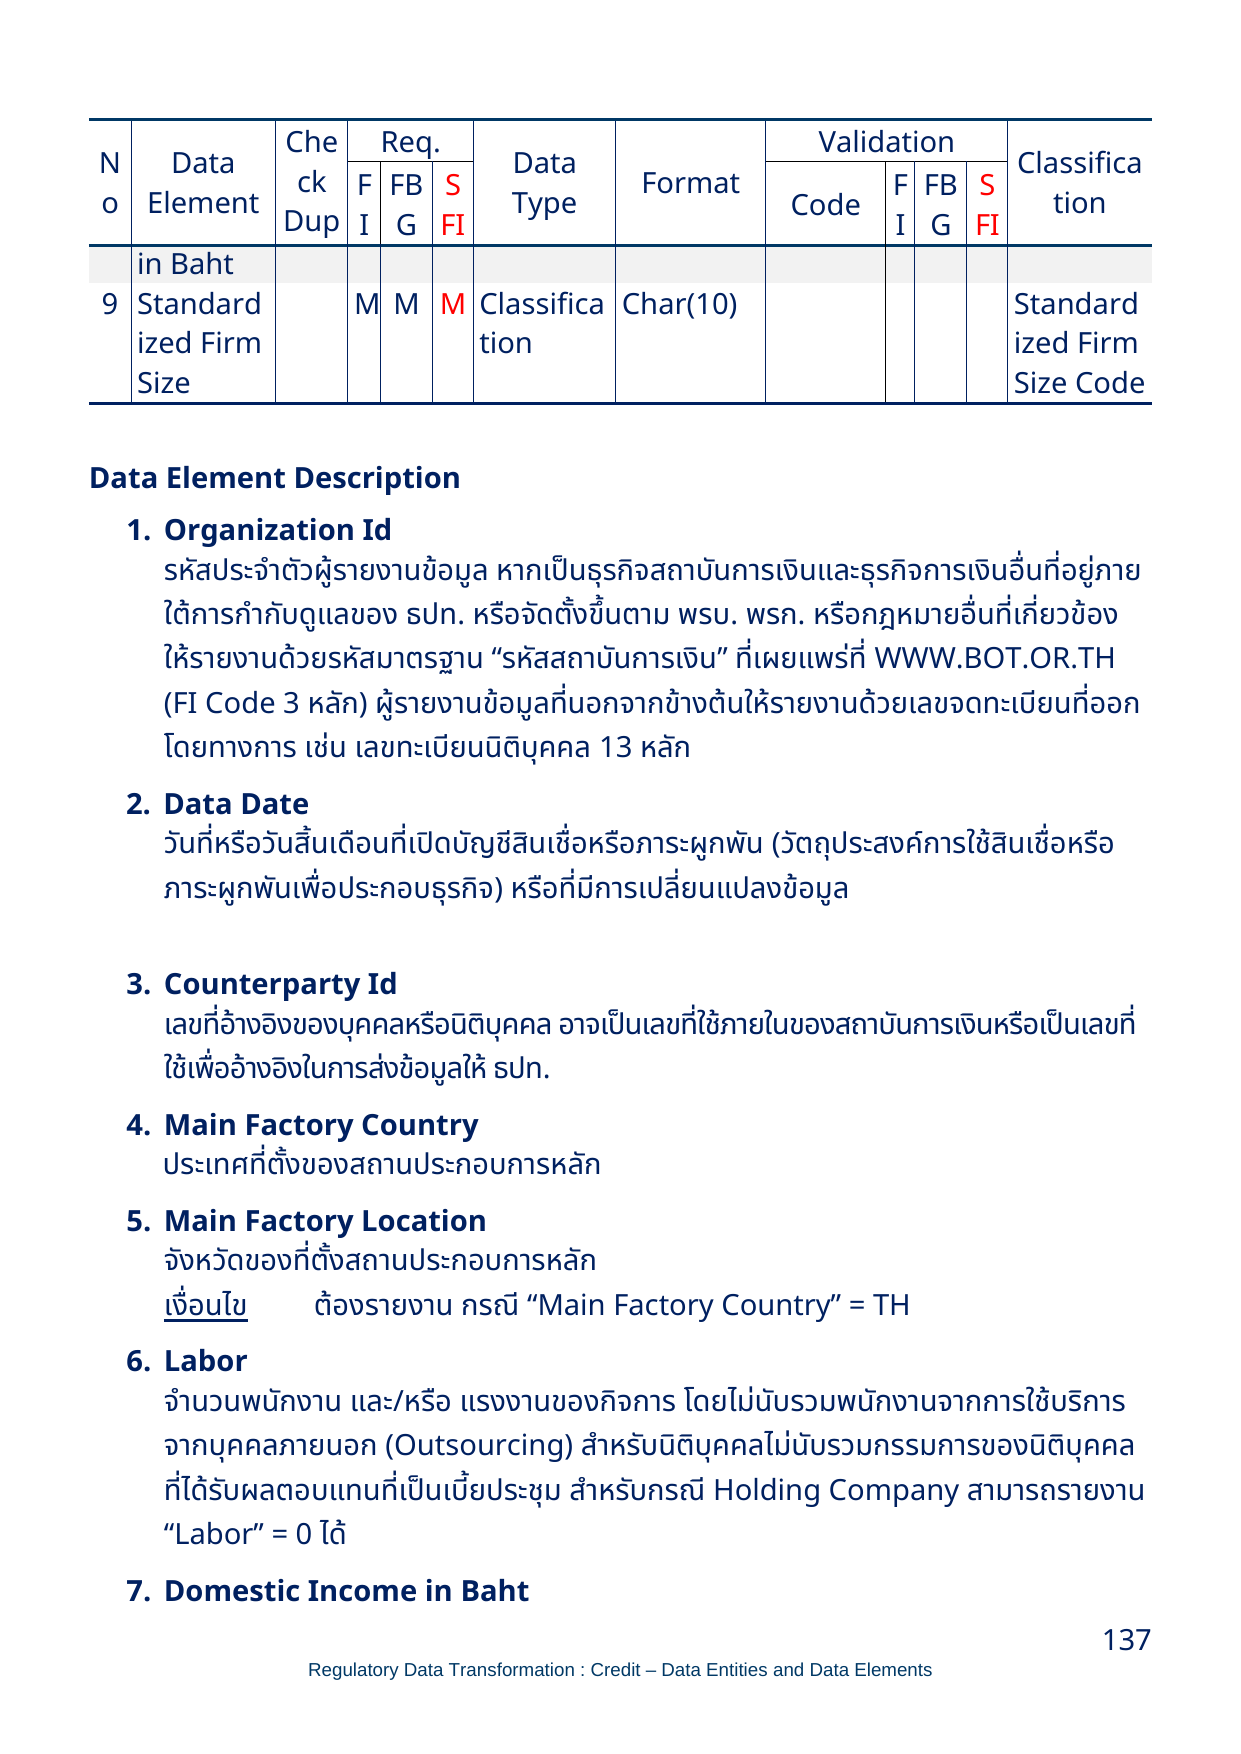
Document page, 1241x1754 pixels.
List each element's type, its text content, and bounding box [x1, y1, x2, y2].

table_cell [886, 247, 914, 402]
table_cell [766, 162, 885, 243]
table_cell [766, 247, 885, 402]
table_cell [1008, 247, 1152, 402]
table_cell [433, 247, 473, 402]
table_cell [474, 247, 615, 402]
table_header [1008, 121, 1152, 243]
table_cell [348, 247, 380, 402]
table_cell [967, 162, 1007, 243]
list Main Factory Country [126, 1104, 1152, 1144]
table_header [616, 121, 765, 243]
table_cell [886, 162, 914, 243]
text ประเทศที่ตั้งของสถานประกอบการหลัก [162, 1144, 1152, 1188]
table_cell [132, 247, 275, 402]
list เงื่อนไข ต้องรายงาน กรณี “Main Factory Country” = TH [164, 1284, 1152, 1328]
list จังหวัดของที่ตั้งสถานประกอบการหลัก [164, 1240, 1152, 1284]
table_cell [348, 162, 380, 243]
list เลขที่อ้างอิงของบุคคลหรือนิติบุคคล อาจเป็นเลขที่ใช้ภายในของสถาบันการเงินหรือเป็นเลขที่ใช้เพื่ออ้างอิงในการส่งข้อมูลให้ ธปท. [164, 1003, 1152, 1091]
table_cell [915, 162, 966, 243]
list Main Factory Location [126, 1200, 1152, 1240]
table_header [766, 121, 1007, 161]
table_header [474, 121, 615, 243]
list จำนวนพนักงาน และ/หรือ แรงงานของกิจการ โดยไม่นับรวมพนักงานจากการใช้บริการจากบุคคลภายนอก (Outsourcing) สำหรับนิติบุคคลไม่นับรวมกรรมการของนิติบุคคลที่ได้รับผลตอบแทนที่เป็นเบี้ยประชุม สำหรับกรณี Holding Company สามารถรายงาน “Labor” = 0 ได้ [164, 1380, 1152, 1557]
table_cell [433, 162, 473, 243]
text Data Element Description [89, 457, 1152, 497]
list Organization Id [126, 510, 1152, 549]
list รหัสประจำตัวผู้รายงานข้อมูล หากเป็นธุรกิจสถาบันการเงินและธุรกิจการเงินอื่นที่อยู่ภายใต้การกำกับดูแลของ ธปท. หรือจัดตั้งขึ้นตาม พรบ. พรก. หรือกฎหมายอื่นที่เกี่ยวข้อง ให้รายงานด้วยรหัสมาตรฐาน “รหัสสถาบันการเงิน” ที่เผยแพร่ที่ www.bot.or.th (FI Code 3 หลัก) ผู้รายงานข้อมูลที่นอกจากข้างต้นให้รายงานด้วยเลขจดทะเบียนที่ออกโดยทางการ เช่น เลขทะเบียนนิติบุคคล 13 หลัก [164, 549, 1152, 771]
list Counterparty Id [126, 963, 1152, 1003]
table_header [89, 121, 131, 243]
list Domestic Income in Baht [126, 1570, 1152, 1610]
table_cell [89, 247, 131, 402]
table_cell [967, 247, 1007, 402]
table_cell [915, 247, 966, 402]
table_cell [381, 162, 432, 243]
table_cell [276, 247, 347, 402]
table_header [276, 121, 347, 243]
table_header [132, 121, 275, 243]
list Labor [126, 1341, 1152, 1380]
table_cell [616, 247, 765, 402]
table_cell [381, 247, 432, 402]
list Data Date [126, 783, 1152, 823]
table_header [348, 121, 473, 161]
list วันที่หรือวันสิ้นเดือนที่เปิดบัญชีสินเชื่อหรือภาระผูกพัน (วัตถุประสงค์การใช้สินเชื่อหรือภาระผูกพันเพื่อประกอบธุรกิจ) หรือที่มีการเปลี่ยนแปลงข้อมูล [164, 823, 1152, 951]
